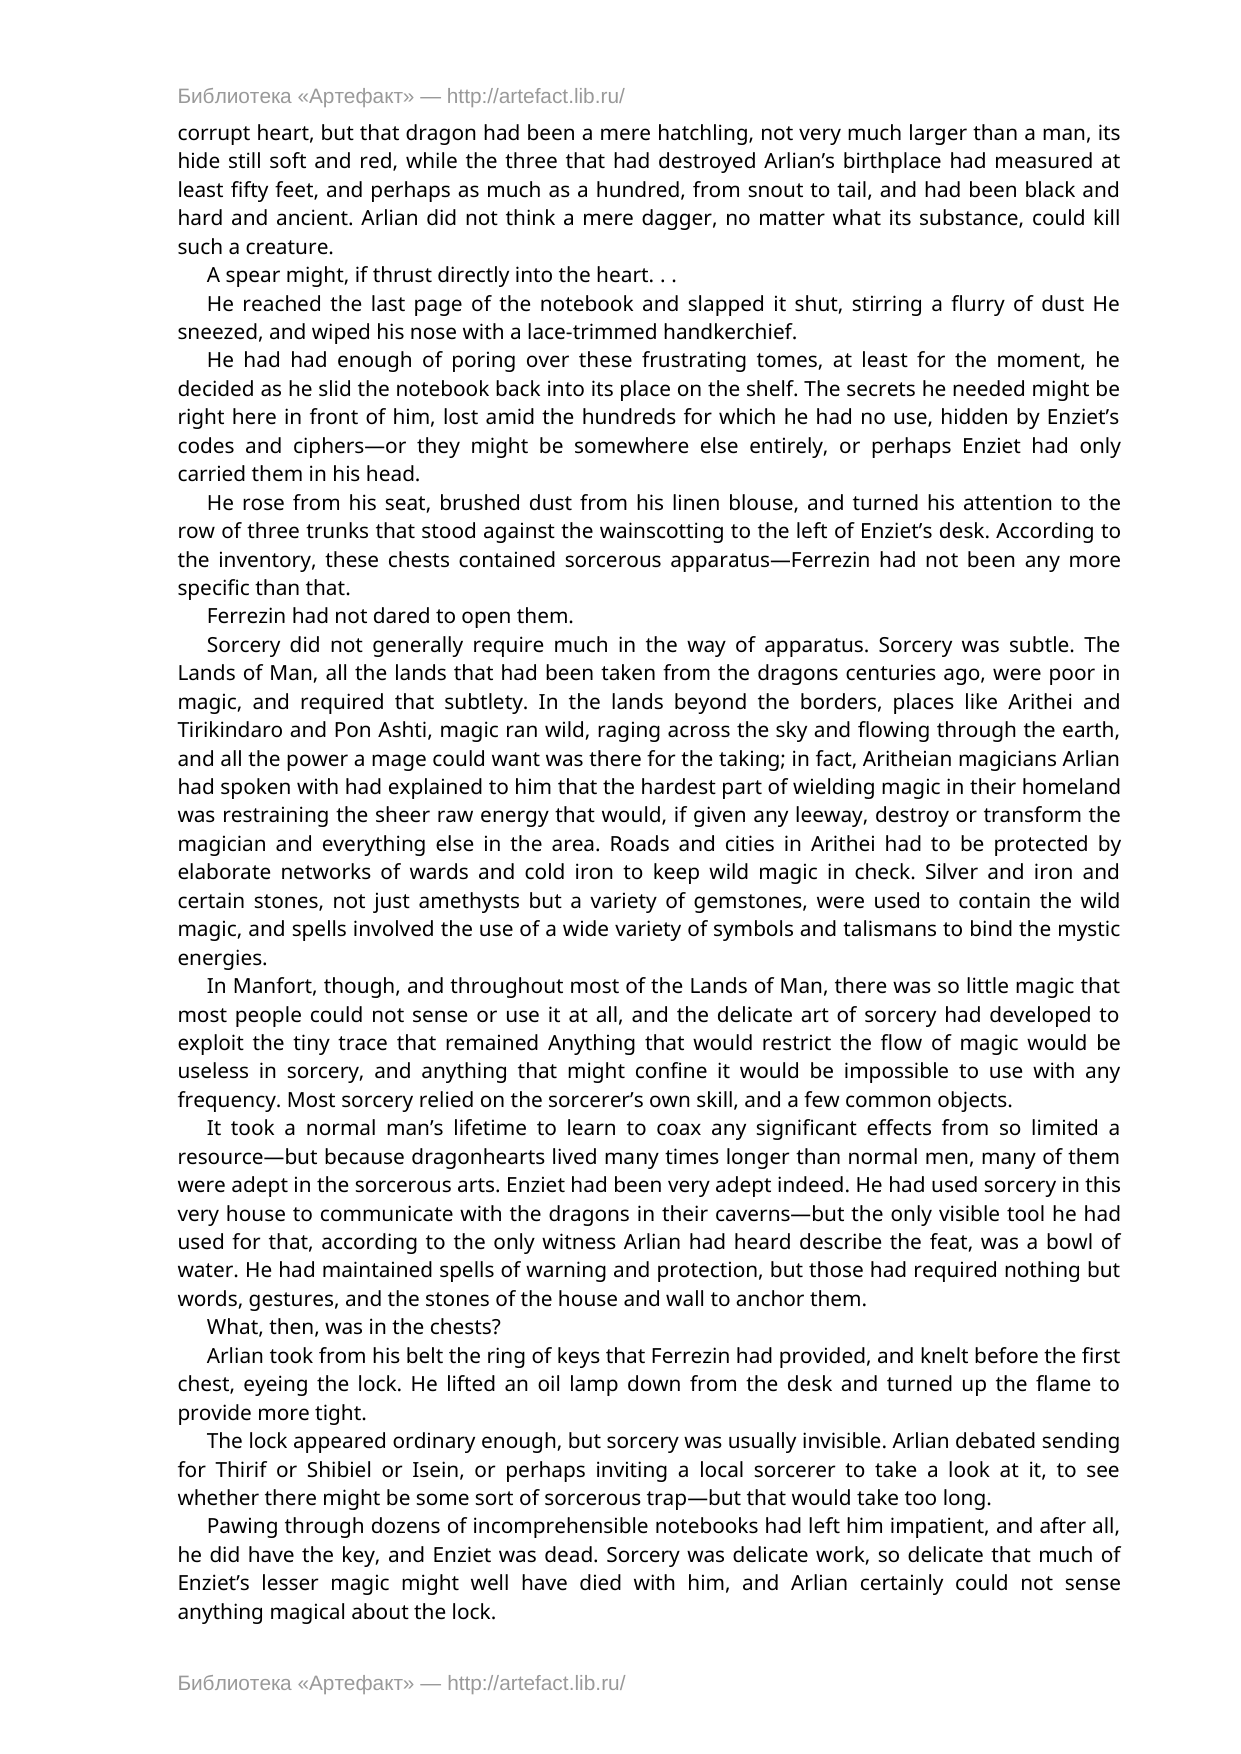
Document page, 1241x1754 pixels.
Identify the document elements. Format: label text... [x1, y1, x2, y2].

text Pawing through dozens of incomprehensible notebooks had left him impatient, and after all, he did have the key, and Enziet was dead. Sorcery was delicate work, so delicate that much of Enziet’s lesser magic might well have died with him, and Arlian certainly could not sense anything magical about the lock. [177, 1512, 1122, 1625]
text Sorcery did not generally require much in the way of apparatus. Sorcery was subtle. The Lands of Man, all the lands that had been taken from the dragons centuries ago, were poor in magic, and required that subtlety. In the lands beyond the borders, places like Arithei and Tirikindaro and Pon Ashti, magic ran wild, raging across the sky and flowing through the earth, and all the power a mage could want was there for the taking; in fact, Aritheian magicians Arlian had spoken with had explained to him that the hardest part of wielding magic in their homeland was restraining the sheer raw energy that would, if given any leeway, destroy or transform the magician and everything else in the area. Roads and cities in Arithei had to be protected by elaborate networks of wards and cold iron to keep wild magic in check. Silver and iron and certain stones, not just amethysts but a variety of gemstones, were used to contain the wild magic, and spells involved the use of a wide variety of symbols and talismans to bind the mystic energies. [177, 630, 1122, 971]
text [177, 118, 1122, 260]
text The lock appeared ordinary enough, but sorcery was usually invisible. Arlian debated sending for Thirif or Shibiel or Isein, or perhaps inviting a local sorcerer to take a look at it, to see whether there might be some sort of sorcerous trap—but that would take too long. [177, 1426, 1122, 1512]
text It took a normal man’s lifetime to learn to coax any significant effects from so limited a resource—but because dragonhearts lived many times longer than normal men, many of them were adept in the sorcerous arts. Enziet had been very adept indeed. He had used sorcery in this very house to communicate with the dragons in their caverns—but the only visible tool he had used for that, according to the only witness Arlian had heard describe the feat, was a bowl of water. He had maintained spells of warning and protection, but those had required nothing but words, gestures, and the stones of the house and wall to anchor them. [177, 1113, 1122, 1312]
text A spear might, if thrust directly into the heart. . . [177, 260, 1122, 289]
text In Manfort, though, and throughout most of the Lands of Man, there was so little magic that most people could not sense or use it at all, and the delicate art of sorcery had developed to exploit the tiny trace that remained Anything that would restrict the flow of magic would be useless in sorcery, and anything that might confine it would be impossible to use with any frequency. Most sorcery relied on the sorcerer’s own skill, and a few common objects. [177, 971, 1122, 1113]
text He rose from his seat, brushed dust from his linen blouse, and turned his attention to the row of three trunks that stood against the wainscotting to the left of Enziet’s desk. According to the inventory, these chests contained sorcerous apparatus—Ferrezin had not been any more specific than that. [177, 488, 1122, 602]
text Ferrezin had not dared to open them. [177, 602, 1122, 630]
text He reached the last page of the notebook and slapped it shut, stirring a flurry of dust He sneezed, and wiped his nose with a lace-trimmed handkerchief. [177, 289, 1122, 346]
text What, then, was in the chests? [177, 1312, 1122, 1341]
text Arlian took from his belt the ring of keys that Ferrezin had provided, and knelt before the first chest, eyeing the lock. He lifted an oil lamp down from the desk and turned up the flame to provide more tight. [177, 1341, 1122, 1426]
text He had had enough of poring over these frustrating tomes, at least for the moment, he decided as he slid the notebook back into its place on the shelf. The secrets he needed might be right here in front of him, lost amid the hundreds for which he had no use, hidden by Enziet’s codes and ciphers—or they might be somewhere else entirely, or perhaps Enziet had only carried them in his head. [177, 346, 1122, 488]
